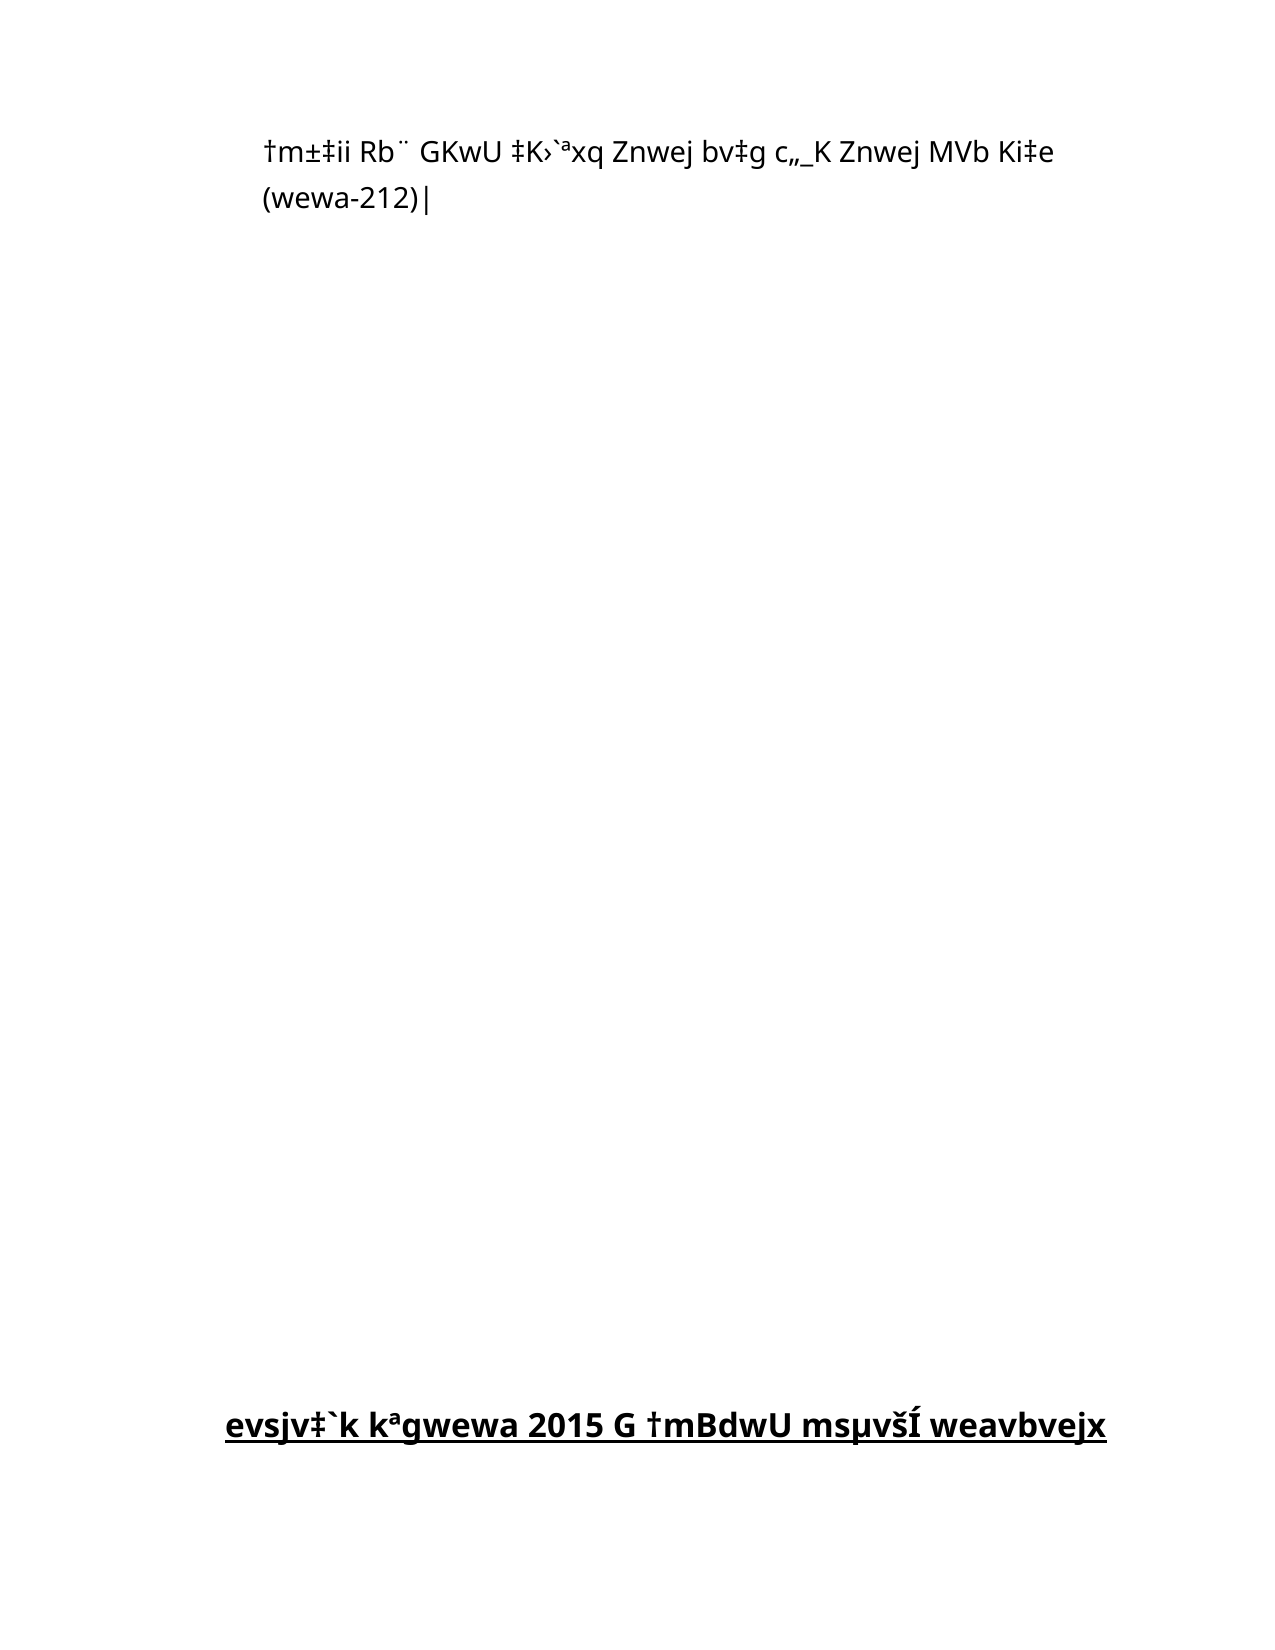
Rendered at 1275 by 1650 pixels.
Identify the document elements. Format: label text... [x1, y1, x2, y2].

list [225, 131, 1144, 217]
text evsjv‡`k kªgwewa 2015 G †mBdwU msµvšÍ weavbvejx [187, 1402, 1144, 1447]
